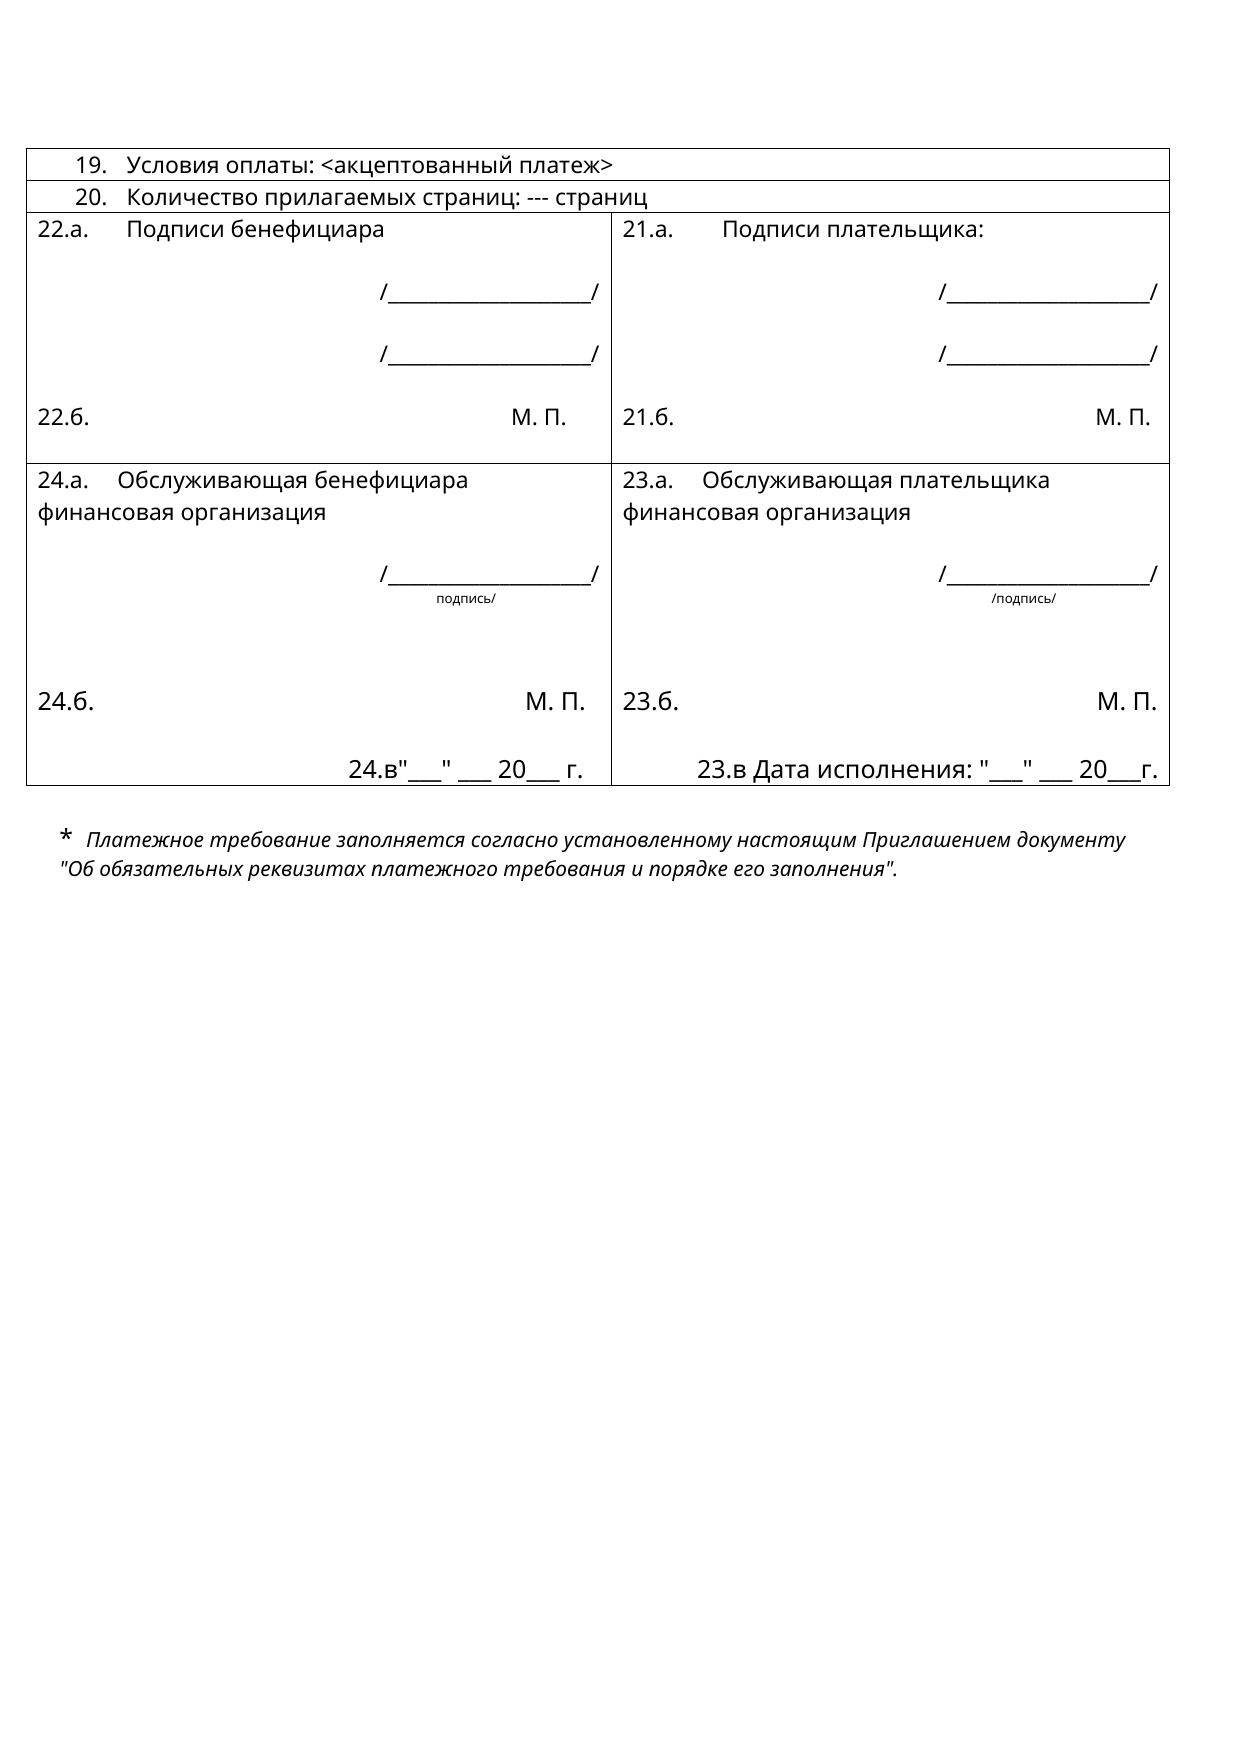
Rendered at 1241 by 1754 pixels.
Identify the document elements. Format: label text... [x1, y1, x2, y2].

table_cell 21.а. Подписи плательщика: /____________________/ /____________________/ 21.б. М. П. [612, 213, 1169, 463]
table_cell 24.б. М. П. 24.в"___" ___ 20___ г. [27, 683, 611, 785]
text * Платежное требование заполняется согласно установленному настоящим Приглашением документу "Об обязательных реквизитах платежного требования и порядке его заполнения". [59, 820, 1137, 883]
table_cell 20. Количество прилагаемых страниц: --- страниц [27, 181, 1169, 212]
table_cell 23.а. Обслуживающая плательщика финансовая организация /____________________/ /подпись/ [612, 464, 1169, 683]
table_cell 22.а. Подписи бенефициара /____________________/ /____________________/ 22.б. М. П. [27, 213, 611, 463]
table_cell 19. Условия оплаты: <акцептованный платеж> [27, 149, 1169, 180]
table_cell 24.а. Обслуживающая бенефициара финансовая организация /____________________/ подпись/ [27, 464, 611, 683]
table_cell 23.б. М. П. 23.в Дата исполнения: "___" ___ 20___г. [612, 683, 1169, 785]
